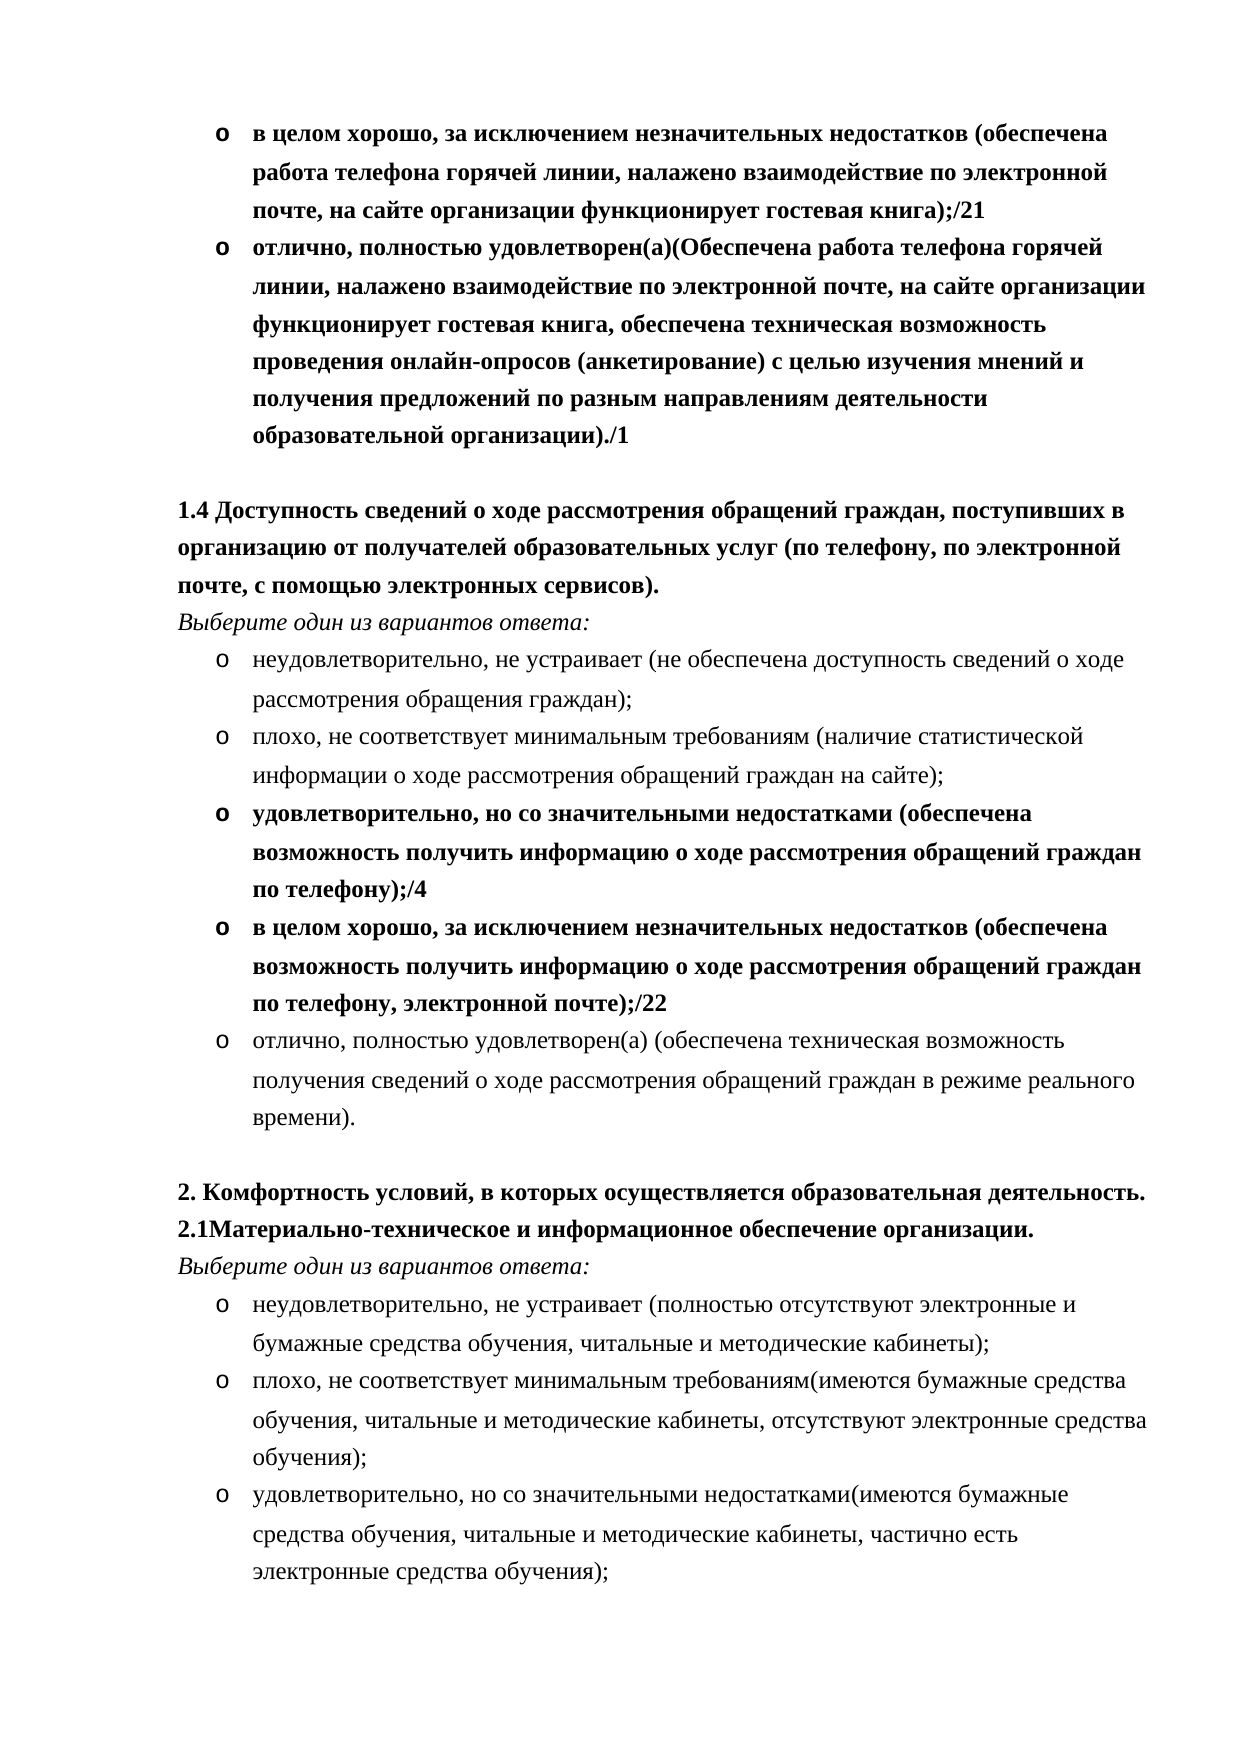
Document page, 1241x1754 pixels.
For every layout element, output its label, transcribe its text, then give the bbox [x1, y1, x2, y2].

list плохо, не соответствует минимальным требованиям(имеются бумажные средства обучения, читальные и методические кабинеты, отсутствуют электронные средства обучения); [215, 1365, 1152, 1471]
list в целом хорошо, за исключением незначительных недостатков (обеспечена возможность получить информацию о ходе рассмотрения обращений граждан по телефону, электронной почте);/22 [215, 912, 1152, 1017]
text Выберите один из вариантов ответа: [177, 607, 1152, 636]
list удовлетворительно, но со значительными недостатками (обеспечена возможность получить информацию о ходе рассмотрения обращений граждан по телефону);/4 [215, 798, 1152, 903]
list неудовлетворительно, не устраивает (не обеспечена доступность сведений о ходе рассмотрения обращения граждан); [215, 644, 1152, 712]
list неудовлетворительно, не устраивает (полностью отсутствуют электронные и бумажные средства обучения, читальные и методические кабинеты); [215, 1289, 1152, 1357]
list в целом хорошо, за исключением незначительных недостатков (обеспечена работа телефона горячей линии, налажено взаимодействие по электронной почте, на сайте организации функционирует гостевая книга);/21 [215, 118, 1152, 223]
text 2.1Материально-техническое и информационное обеспечение организации. [177, 1214, 1152, 1243]
text Выберите один из вариантов ответа: [177, 1251, 1152, 1280]
text 2. Комфортность условий, в которых осуществляется образовательная деятельность. [177, 1177, 1152, 1206]
list отлично, полностью удовлетворен(а)(Обеспечена работа телефона горячей линии, налажено взаимодействие по электронной почте, на сайте организации функционирует гостевая книга, обеспечена техническая возможность проведения онлайн-опросов (анкетирование) с целью изучения мнений и получения предложений по разным направлениям деятельности образовательной организации)./1 [215, 232, 1152, 449]
list плохо, не соответствует минимальным требованиям (наличие статистической информации о ходе рассмотрения обращений граждан на сайте); [215, 721, 1152, 789]
list отлично, полностью удовлетворен(а) (обеспечена техническая возможность получения сведений о ходе рассмотрения обращений граждан в режиме реального времени). [215, 1026, 1152, 1131]
text 1.4 Доступность сведений о ходе рассмотрения обращений граждан, поступивших в организацию от получателей образовательных услуг (по телефону, по электронной почте, с помощью электронных сервисов). [177, 495, 1152, 598]
list удовлетворительно, но со значительными недостатками(имеются бумажные средства обучения, читальные и методические кабинеты, частично есть электронные средства обучения); [215, 1479, 1152, 1585]
